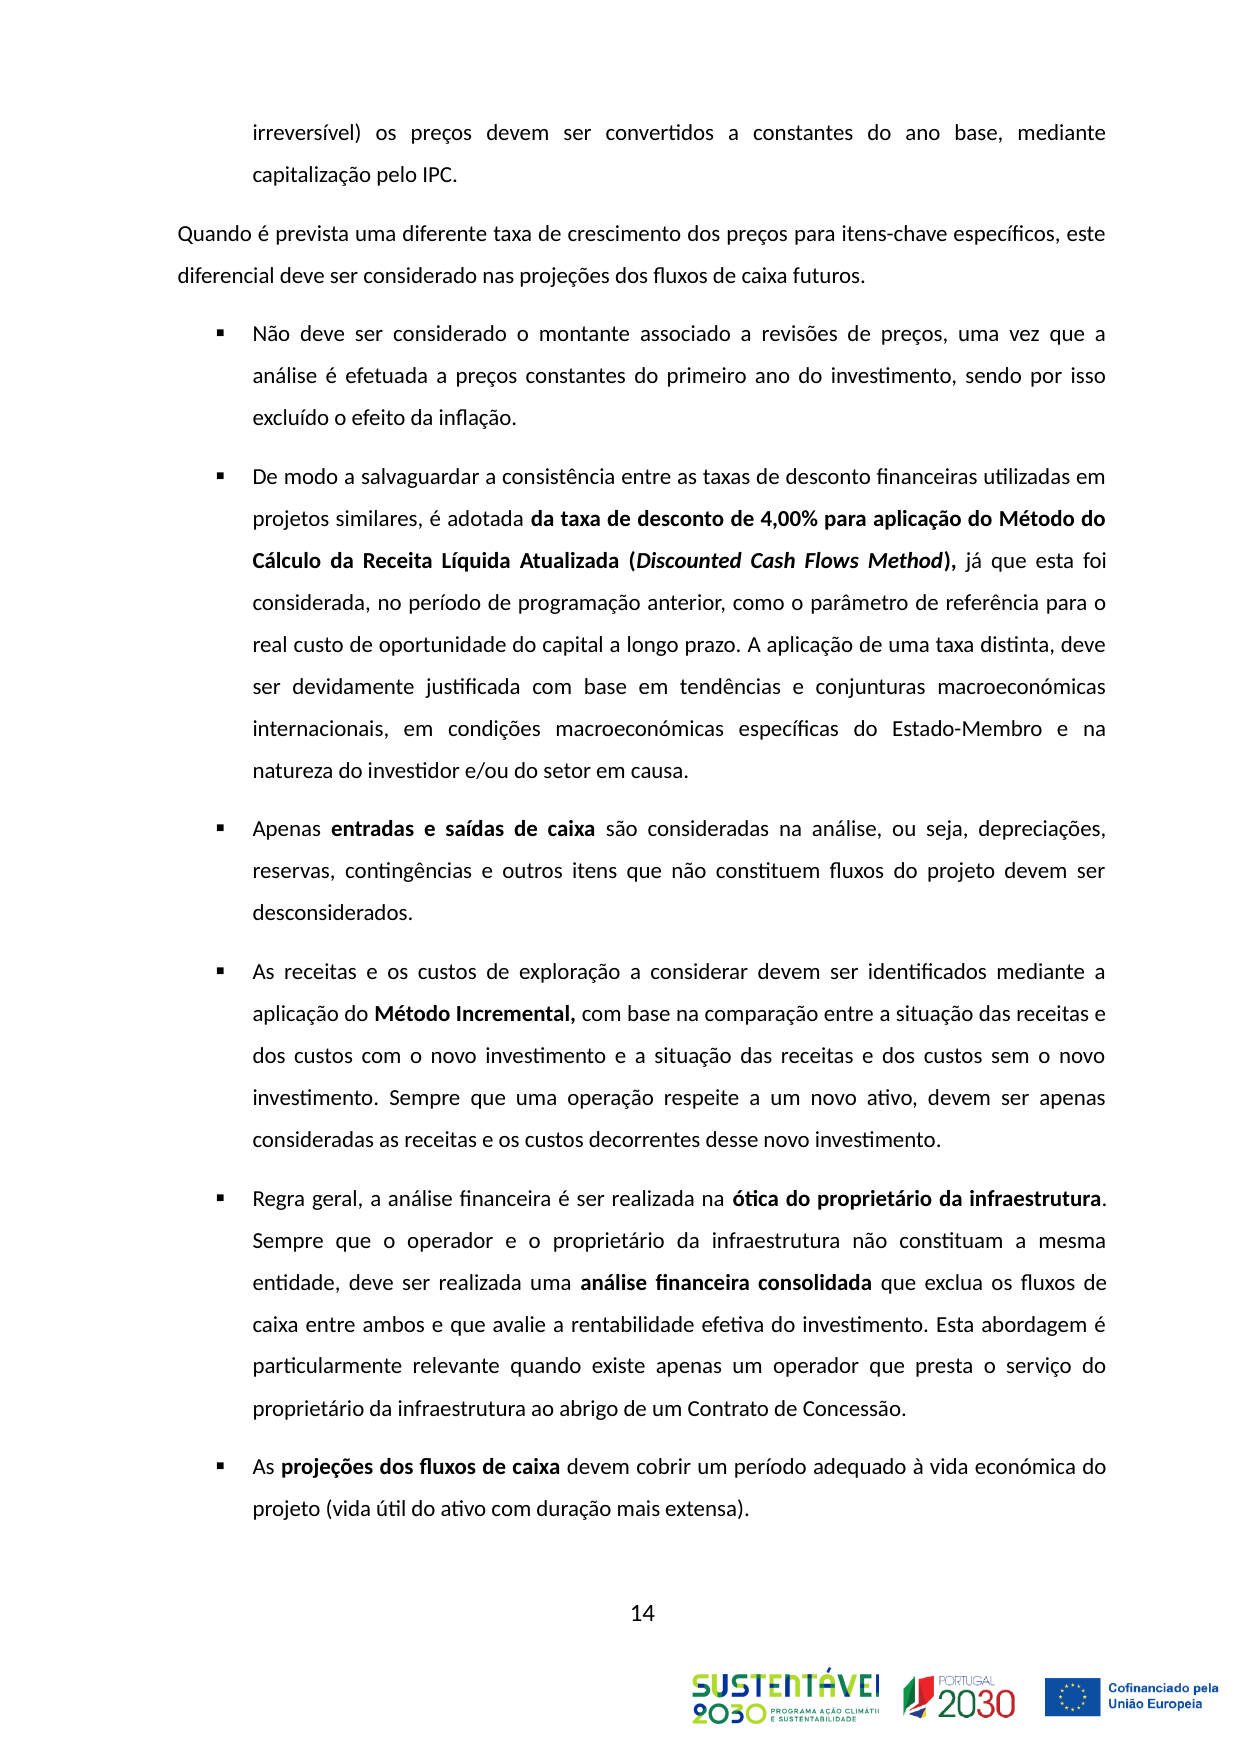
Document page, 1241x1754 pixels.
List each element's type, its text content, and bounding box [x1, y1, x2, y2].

list As projeções dos fluxos de caixa devem cobrir um período adequado à vida económica do projeto (vida útil do ativo com duração mais extensa). [215, 1452, 1107, 1522]
list De modo a salvaguardar a consistência entre as taxas de desconto financeiras utilizadas em projetos similares, é adotada da taxa de desconto de 4,00% para aplicação do Método do Cálculo da Receita Líquida Atualizada (Discounted Cash Flows Method), já que esta foi considerada, no período de programação anterior, como o parâmetro de referência para o real custo de oportunidade do capital a longo prazo. A aplicação de uma taxa distinta, deve ser devidamente justificada com base em tendências e conjunturas macroeconómicas internacionais, em condições macroeconómicas específicas do Estado-Membro e na natureza do investidor e/ou do setor em causa. [215, 462, 1107, 784]
list As receitas e os custos de exploração a considerar devem ser identificados mediante a aplicação do Método Incremental, com base na comparação entre a situação das receitas e dos custos com o novo investimento e a situação das receitas e dos custos sem o novo investimento. Sempre que uma operação respeite a um novo ativo, devem ser apenas consideradas as receitas e os custos decorrentes desse novo investimento. [215, 957, 1107, 1153]
list Não deve ser considerado o montante associado a revisões de preços, uma vez que a análise é efetuada a preços constantes do primeiro ano do investimento, sendo por isso excluído o efeito da inflação. [215, 319, 1107, 431]
picture [682, 1661, 1236, 1734]
text Quando é prevista uma diferente taxa de crescimento dos preços para itens-chave específicos, este diferencial deve ser considerado nas projeções dos fluxos de caixa futuros. [177, 219, 1107, 289]
list Regra geral, a análise financeira é ser realizada na ótica do proprietário da infraestrutura. Sempre que o operador e o proprietário da infraestrutura não constituam a mesma entidade, deve ser realizada uma análise financeira consolidada que exclua os fluxos de caixa entre ambos e que avalie a rentabilidade efetiva do investimento. Esta abordagem é particularmente relevante quando existe apenas um operador que presta o serviço do proprietário da infraestrutura ao abrigo de um Contrato de Concessão. [215, 1184, 1107, 1422]
list Apenas entradas e saídas de caixa são consideradas na análise, ou seja, depreciações, reservas, contingências e outros itens que não constituem fluxos do projeto devem ser desconsiderados. [215, 814, 1107, 927]
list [215, 118, 1107, 188]
